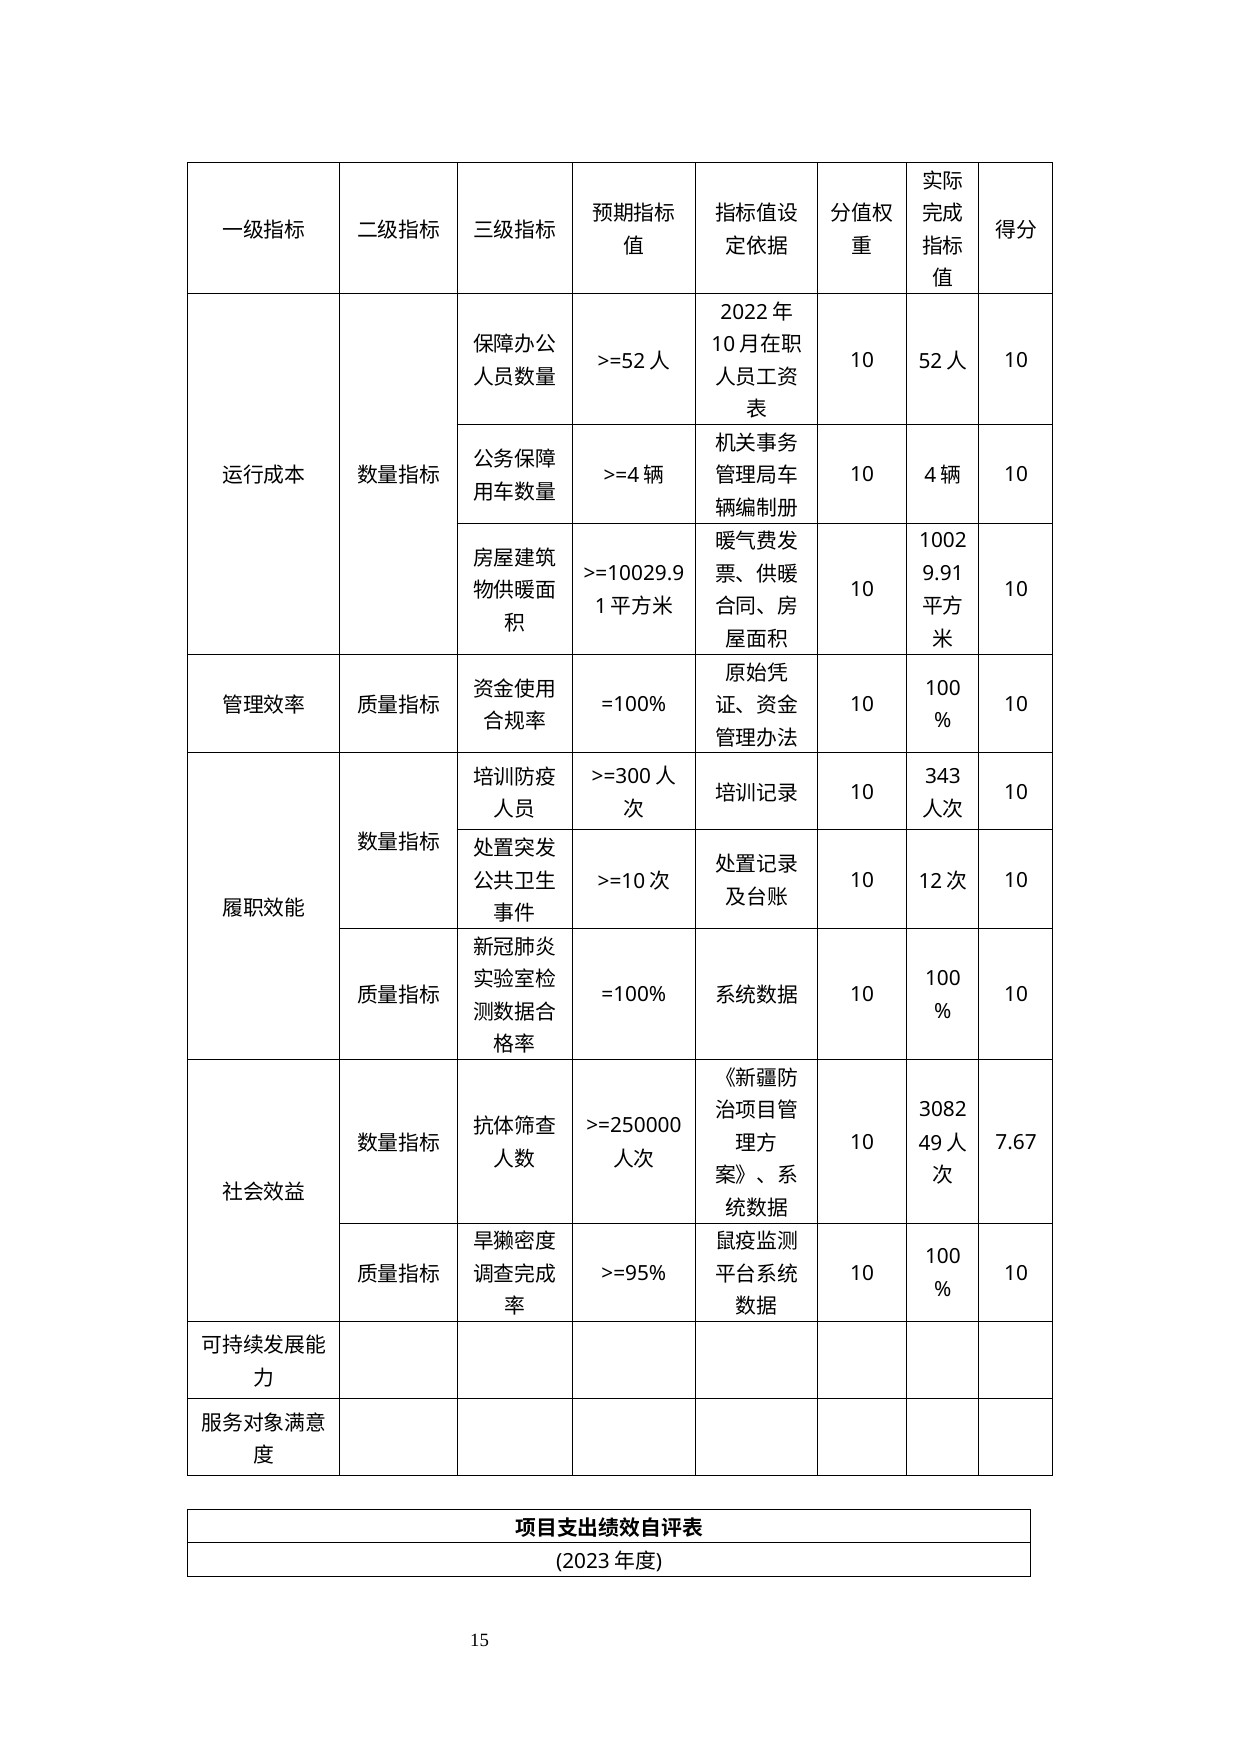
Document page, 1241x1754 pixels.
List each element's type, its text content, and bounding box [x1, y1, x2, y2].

table_cell 7.67 [979, 1060, 1052, 1222]
table_cell 10 [818, 1224, 906, 1321]
table_cell 公务保障用车数量 [458, 425, 572, 523]
table_cell 12次 [907, 830, 978, 928]
table_cell [907, 1322, 978, 1398]
table_cell 分值权重 [818, 163, 906, 293]
table_cell >=4辆 [573, 425, 695, 523]
table_cell 社会效益 [188, 1060, 339, 1321]
table_cell 鼠疫监测平台系统数据 [696, 1224, 817, 1321]
table_cell 10 [979, 425, 1052, 523]
table_cell [696, 1322, 817, 1398]
table_cell 10 [979, 1224, 1052, 1321]
table_cell =100% [573, 655, 695, 752]
table_cell 实际完成指标值 [907, 163, 978, 293]
table_cell 数量指标 [340, 294, 457, 654]
table_cell 培训记录 [696, 753, 817, 829]
table_cell >=95% [573, 1224, 695, 1321]
table_cell >=300人次 [573, 753, 695, 829]
table_cell 处置记录及台账 [696, 830, 817, 928]
table_cell 10 [818, 1060, 906, 1222]
table_header 项目支出绩效自评表 [188, 1510, 1030, 1542]
table_cell [979, 1399, 1052, 1475]
table_cell 质量指标 [340, 655, 457, 752]
table_cell 52人 [907, 294, 978, 424]
table_cell 数量指标 [340, 1060, 457, 1222]
table_cell 暖气费发票、供暖合同、房屋面积 [696, 524, 817, 654]
table_cell 机关事务管理局车辆编制册 [696, 425, 817, 523]
table_cell 10 [979, 655, 1052, 752]
table_cell 10 [979, 294, 1052, 424]
table_cell [696, 1399, 817, 1475]
table_cell 10 [979, 753, 1052, 829]
table_cell 10 [818, 524, 906, 654]
table_cell 10 [979, 830, 1052, 928]
table_cell 10 [818, 830, 906, 928]
table_cell [573, 1399, 695, 1475]
table_cell =100% [573, 929, 695, 1059]
table_cell 新冠肺炎实验室检测数据合格率 [458, 929, 572, 1059]
table_cell 100% [907, 1224, 978, 1321]
table_cell 管理效率 [188, 655, 339, 752]
table_cell 运行成本 [188, 294, 339, 654]
table_cell 保障办公人员数量 [458, 294, 572, 424]
table_cell 2022年10月在职人员工资表 [696, 294, 817, 424]
table_cell 10 [818, 753, 906, 829]
table_cell 100% [907, 929, 978, 1059]
table_cell 处置突发公共卫生事件 [458, 830, 572, 928]
table_cell [458, 1399, 572, 1475]
table_cell 10 [979, 929, 1052, 1059]
table_cell 三级指标 [458, 163, 572, 293]
table_cell 系统数据 [696, 929, 817, 1059]
table_cell [818, 1399, 906, 1475]
table_cell [818, 1322, 906, 1398]
table_cell 10029.91平方米 [907, 524, 978, 654]
table_cell 得分 [979, 163, 1052, 293]
table_cell >=10029.91平方米 [573, 524, 695, 654]
table_cell [340, 1399, 457, 1475]
table_cell [907, 1399, 978, 1475]
table_cell [340, 1322, 457, 1398]
table_cell 数量指标 [340, 753, 457, 928]
table_cell >=250000人次 [573, 1060, 695, 1222]
table_cell 二级指标 [340, 163, 457, 293]
table_cell 指标值设定依据 [696, 163, 817, 293]
table_cell 培训防疫人员 [458, 753, 572, 829]
table_cell 服务对象满意度 [188, 1399, 339, 1475]
table_cell 抗体筛查人数 [458, 1060, 572, 1222]
table_cell 一级指标 [188, 163, 339, 293]
table_cell 原始凭证、资金管理办法 [696, 655, 817, 752]
table_cell 《新疆防治项目管理方案》、系统数据 [696, 1060, 817, 1222]
table_cell 100% [907, 655, 978, 752]
table_cell [573, 1322, 695, 1398]
table_cell 10 [818, 929, 906, 1059]
table_cell 预期指标值 [573, 163, 695, 293]
table_cell 10 [818, 655, 906, 752]
table_cell (2023年度) [188, 1543, 1030, 1576]
table_cell 可持续发展能力 [188, 1322, 339, 1398]
table_cell 10 [979, 524, 1052, 654]
table_cell 资金使用合规率 [458, 655, 572, 752]
table_cell [979, 1322, 1052, 1398]
table_cell 4辆 [907, 425, 978, 523]
table_cell 房屋建筑物供暖面积 [458, 524, 572, 654]
table_cell 质量指标 [340, 1224, 457, 1321]
table_cell 308249人次 [907, 1060, 978, 1222]
table_cell 旱獭密度调查完成率 [458, 1224, 572, 1321]
table_cell 履职效能 [188, 753, 339, 1059]
table_cell [458, 1322, 572, 1398]
table_cell >=10次 [573, 830, 695, 928]
table_cell 10 [818, 425, 906, 523]
table_cell 343人次 [907, 753, 978, 829]
table_cell 质量指标 [340, 929, 457, 1059]
table_cell 10 [818, 294, 906, 424]
table_cell >=52人 [573, 294, 695, 424]
